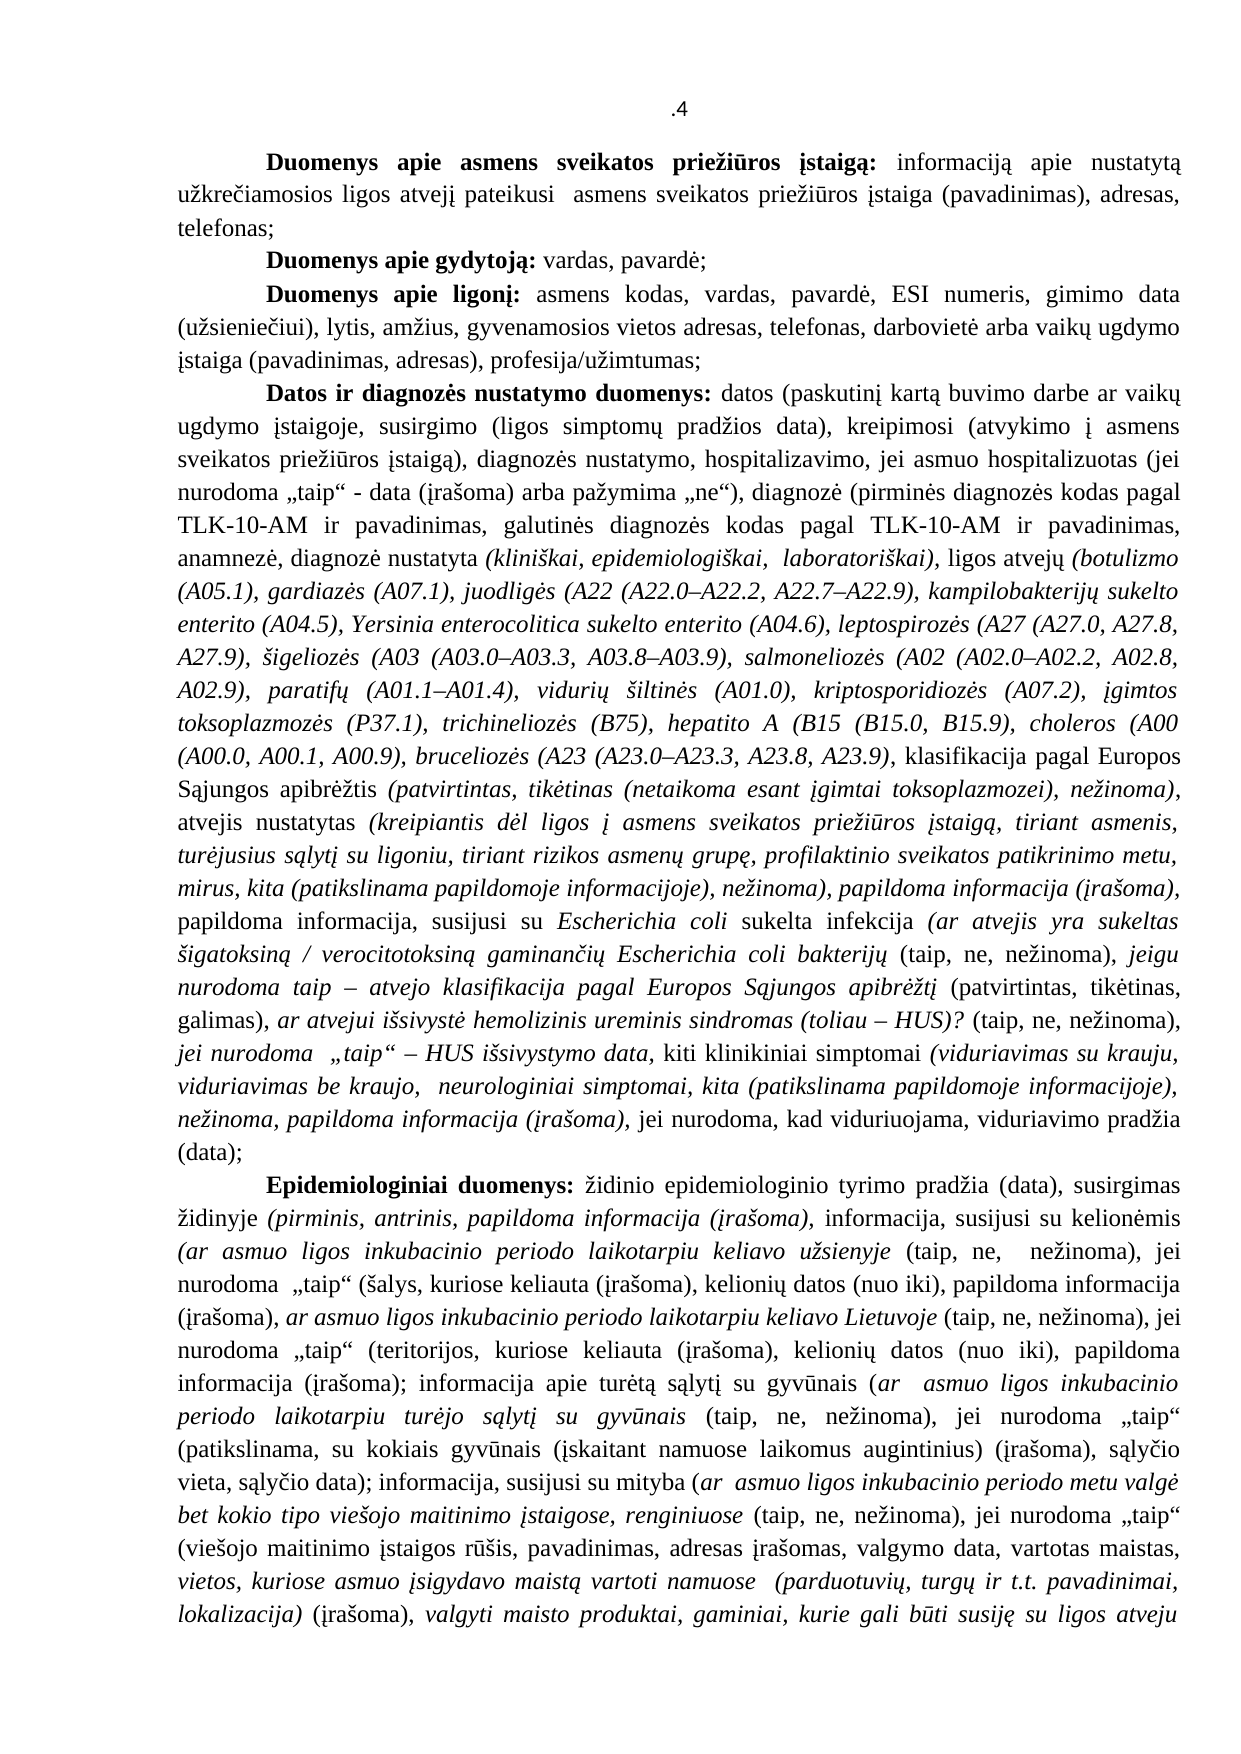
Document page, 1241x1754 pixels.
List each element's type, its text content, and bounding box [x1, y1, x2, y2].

text Datos ir diagnozės nustatymo duomenys: datos (paskutinį kartą buvimo darbe ar vaikų ugdymo įstaigoje, susirgimo (ligos simptomų pradžios data), kreipimosi (atvykimo į asmens sveikatos priežiūros įstaigą), diagnozės nustatymo, hospitalizavimo, jei asmuo hospitalizuotas (jei nurodoma „taip“ - data (įrašoma) arba pažymima „ne“), diagnozė (pirminės diagnozės kodas pagal TLK-10-AM ir pavadinimas, galutinės diagnozės kodas pagal TLK-10-AM ir pavadinimas, anamnezė, diagnozė nustatyta (kliniškai, epidemiologiškai, laboratoriškai), ligos atvejų (botulizmo (A05.1), gardiazės (A07.1), juodligės (A22 (A22.0–A22.2, A22.7–A22.9), kampilobakterijų sukelto enterito (A04.5), Yersinia enterocolitica sukelto enterito (A04.6), leptospirozės (A27 (A27.0, A27.8, A27.9), šigeliozės (A03 (A03.0–A03.3, A03.8–A03.9), salmoneliozės (A02 (A02.0–A02.2, A02.8, A02.9), paratifų (A01.1–A01.4), vidurių šiltinės (A01.0), kriptosporidiozės (A07.2), įgimtos toksoplazmozės (P37.1), trichineliozės (B75), hepatito A (B15 (B15.0, B15.9), choleros (A00 (A00.0, A00.1, A00.9), bruceliozės (A23 (A23.0–A23.3, A23.8, A23.9), klasifikacija pagal Europos Sąjungos apibrėžtis (patvirtintas, tikėtinas (netaikoma esant įgimtai toksoplazmozei), nežinoma), atvejis nustatytas (kreipiantis dėl ligos į asmens sveikatos priežiūros įstaigą, tiriant asmenis, turėjusius sąlytį su ligoniu, tiriant rizikos asmenų grupę, profilaktinio sveikatos patikrinimo metu, mirus, kita (patikslinama papildomoje informacijoje), nežinoma), papildoma informacija (įrašoma), papildoma informacija, susijusi su Escherichia coli sukelta infekcija (ar atvejis yra sukeltas šigatoksiną / verocitotoksiną gaminančių Escherichia coli bakterijų (taip, ne, nežinoma), jeigu nurodoma taip – atvejo klasifikacija pagal Europos Sąjungos apibrėžtį (patvirtintas, tikėtinas, galimas), ar atvejui išsivystė hemolizinis ureminis sindromas (toliau – HUS)? (taip, ne, nežinoma), jei nurodoma „taip“ – HUS išsivystymo data, kiti klinikiniai simptomai (viduriavimas su krauju, viduriavimas be kraujo, neurologiniai simptomai, kita (patikslinama papildomoje informacijoje), nežinoma, papildoma informacija (įrašoma), jei nurodoma, kad viduriuojama, viduriavimo pradžia (data); [177, 378, 1181, 1166]
text Duomenys apie ligonį: asmens kodas, vardas, pavardė, ESI numeris, gimimo data (užsieniečiui), lytis, amžius, gyvenamosios vietos adresas, telefonas, darbovietė arba vaikų ugdymo įstaiga (pavadinimas, adresas), profesija/užimtumas; [177, 279, 1181, 373]
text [177, 1170, 1181, 1628]
text Duomenys apie gydytoją: vardas, pavardė; [177, 246, 1181, 274]
text Duomenys apie asmens sveikatos priežiūros įstaigą: informaciją apie nustatytą užkrečiamosios ligos atvejį pateikusi asmens sveikatos priežiūros įstaiga (pavadinimas), adresas, telefonas; [177, 147, 1181, 241]
